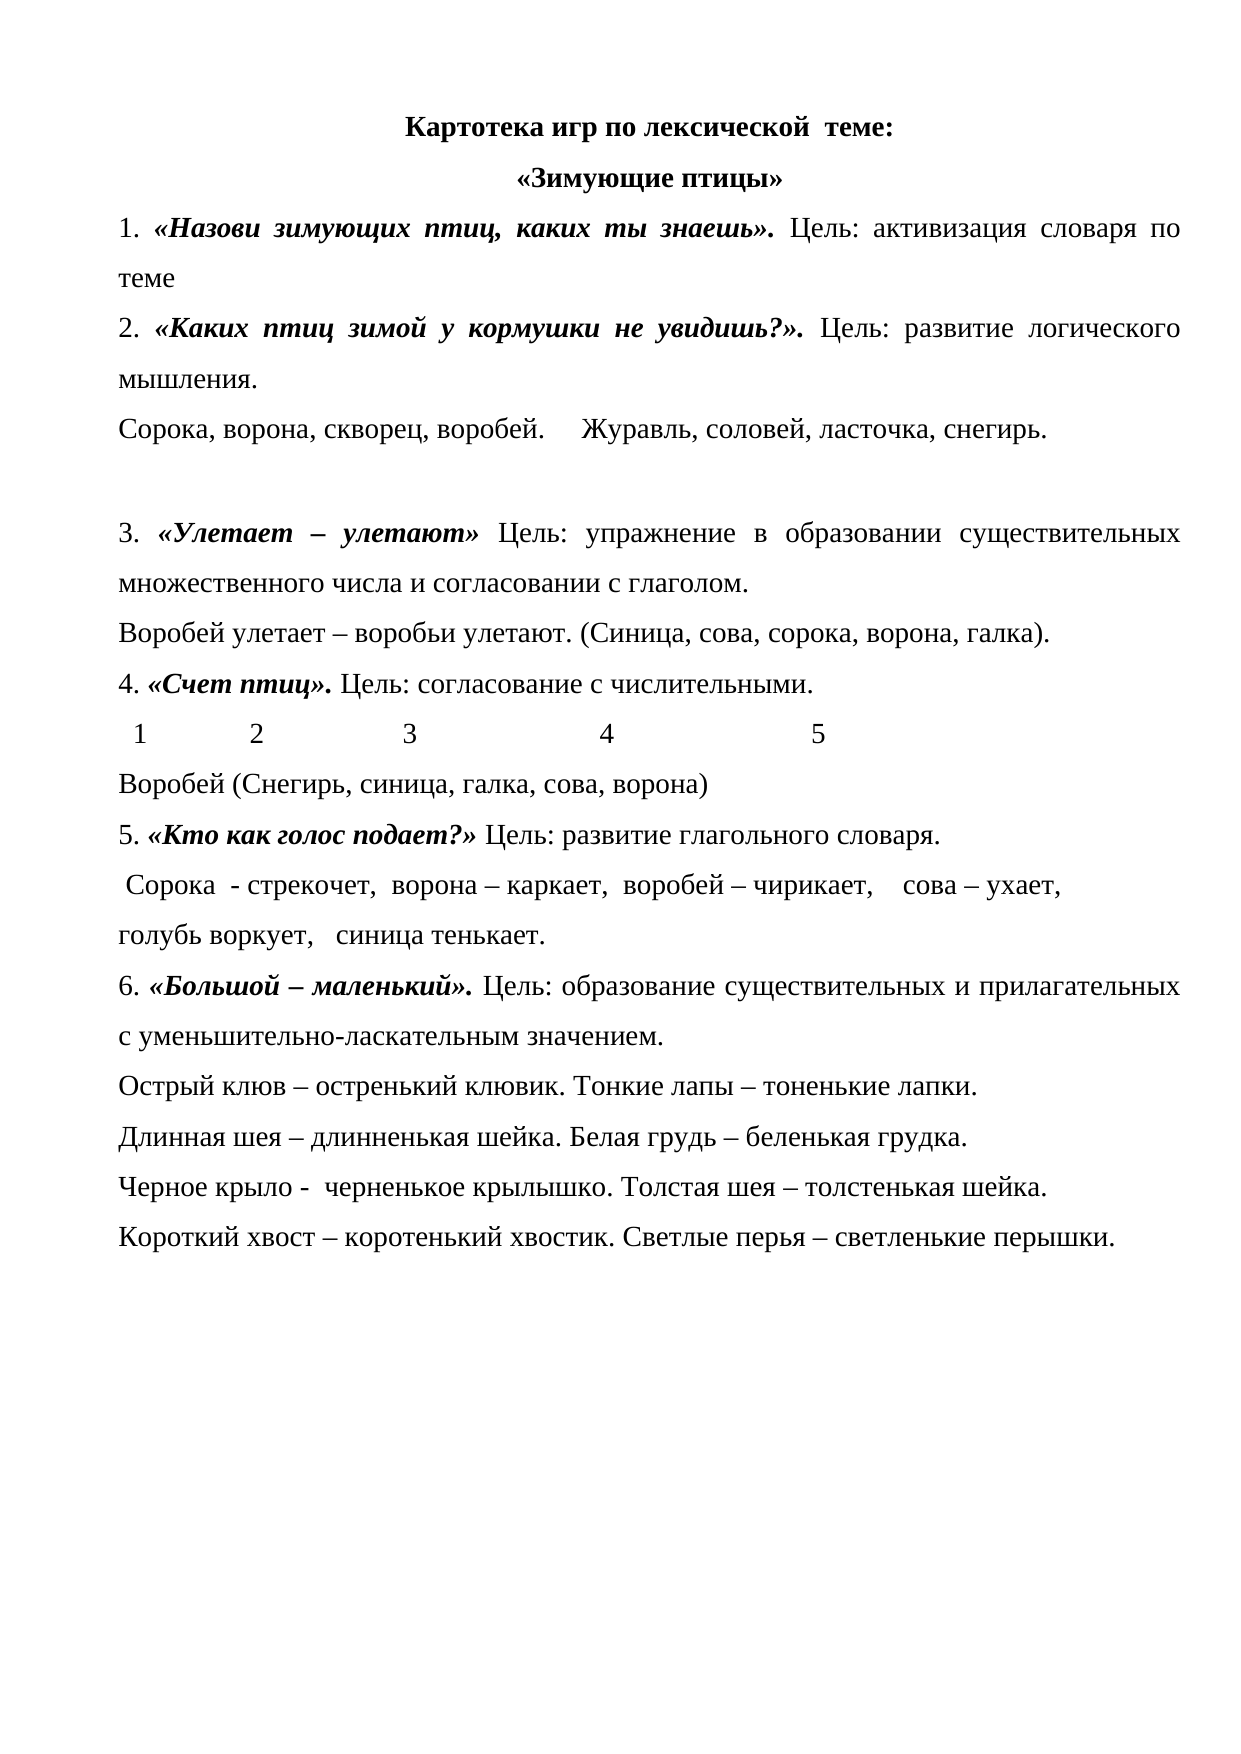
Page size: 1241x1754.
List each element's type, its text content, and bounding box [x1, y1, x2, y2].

text Сорока - стрекочет, ворона – каркает, воробей – чирикает, сова – ухает, [118, 867, 1181, 901]
text Воробей улетает – воробьи улетают. (Синица, сова, сорока, ворона, галка). [118, 616, 1181, 649]
text 1 2 3 4 5 [118, 716, 1181, 750]
text Сорока, ворона, скворец, воробей. Журавль, соловей, ласточка, снегирь. [118, 411, 1181, 445]
text Острый клюв – остренький клювик. Тонкие лапы – тоненькие лапки. [118, 1068, 1181, 1102]
text 1. «Назови зимующих птиц, каких ты знаешь». Цель: активизация словаря по теме [118, 210, 1181, 294]
text Короткий хвост – коротенький хвостик. Светлые перья – светленькие перышки. [118, 1219, 1181, 1253]
text Черное крыло - черненькое крылышко. Толстая шея – толстенькая шейка. [118, 1169, 1181, 1203]
text 2. «Каких птиц зимой у кормушки не увидишь?». Цель: развитие логического мышления. [118, 311, 1181, 394]
text голубь воркует, синица тенькает. [118, 917, 1181, 951]
text 6. «Большой – маленький». Цель: образование существительных и прилагательных с уменьшительно-ласкательным значением. [118, 968, 1181, 1052]
text 5. «Кто как голос подает?» Цель: развитие глагольного словаря. [118, 817, 1181, 850]
text 4. «Счет птиц». Цель: согласование с числительными. [118, 666, 1181, 699]
text «Зимующие птицы» [118, 160, 1181, 193]
text 3. «Улетает – улетают» Цель: упражнение в образовании существительных множественного числа и согласовании с глаголом. [118, 515, 1181, 599]
text Воробей (Снегирь, синица, галка, сова, ворона) [118, 767, 1181, 800]
text Длинная шея – длинненькая шейка. Белая грудь – беленькая грудка. [118, 1119, 1181, 1152]
text Картотека игр по лексической теме: [118, 109, 1181, 143]
